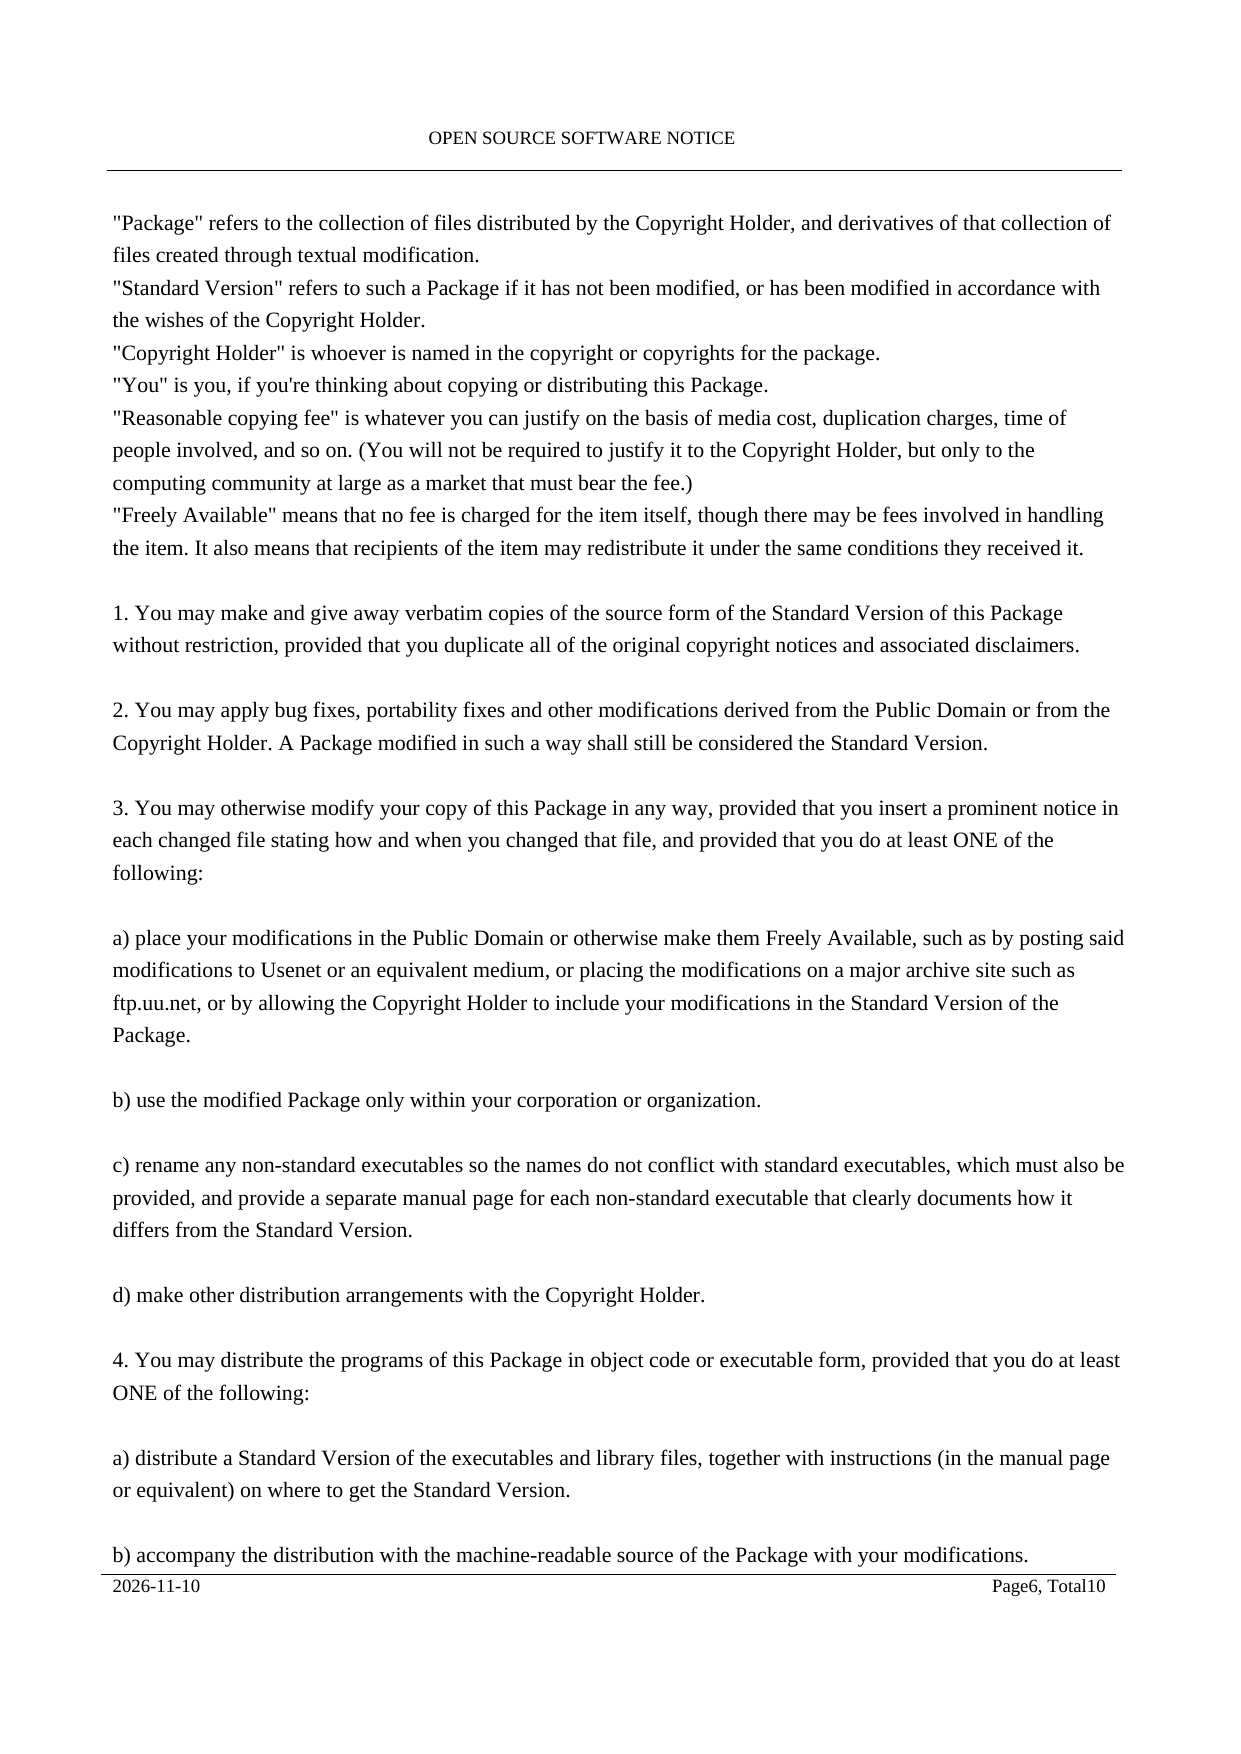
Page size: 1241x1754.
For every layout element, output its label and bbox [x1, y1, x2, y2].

text [112, 206, 1128, 1571]
